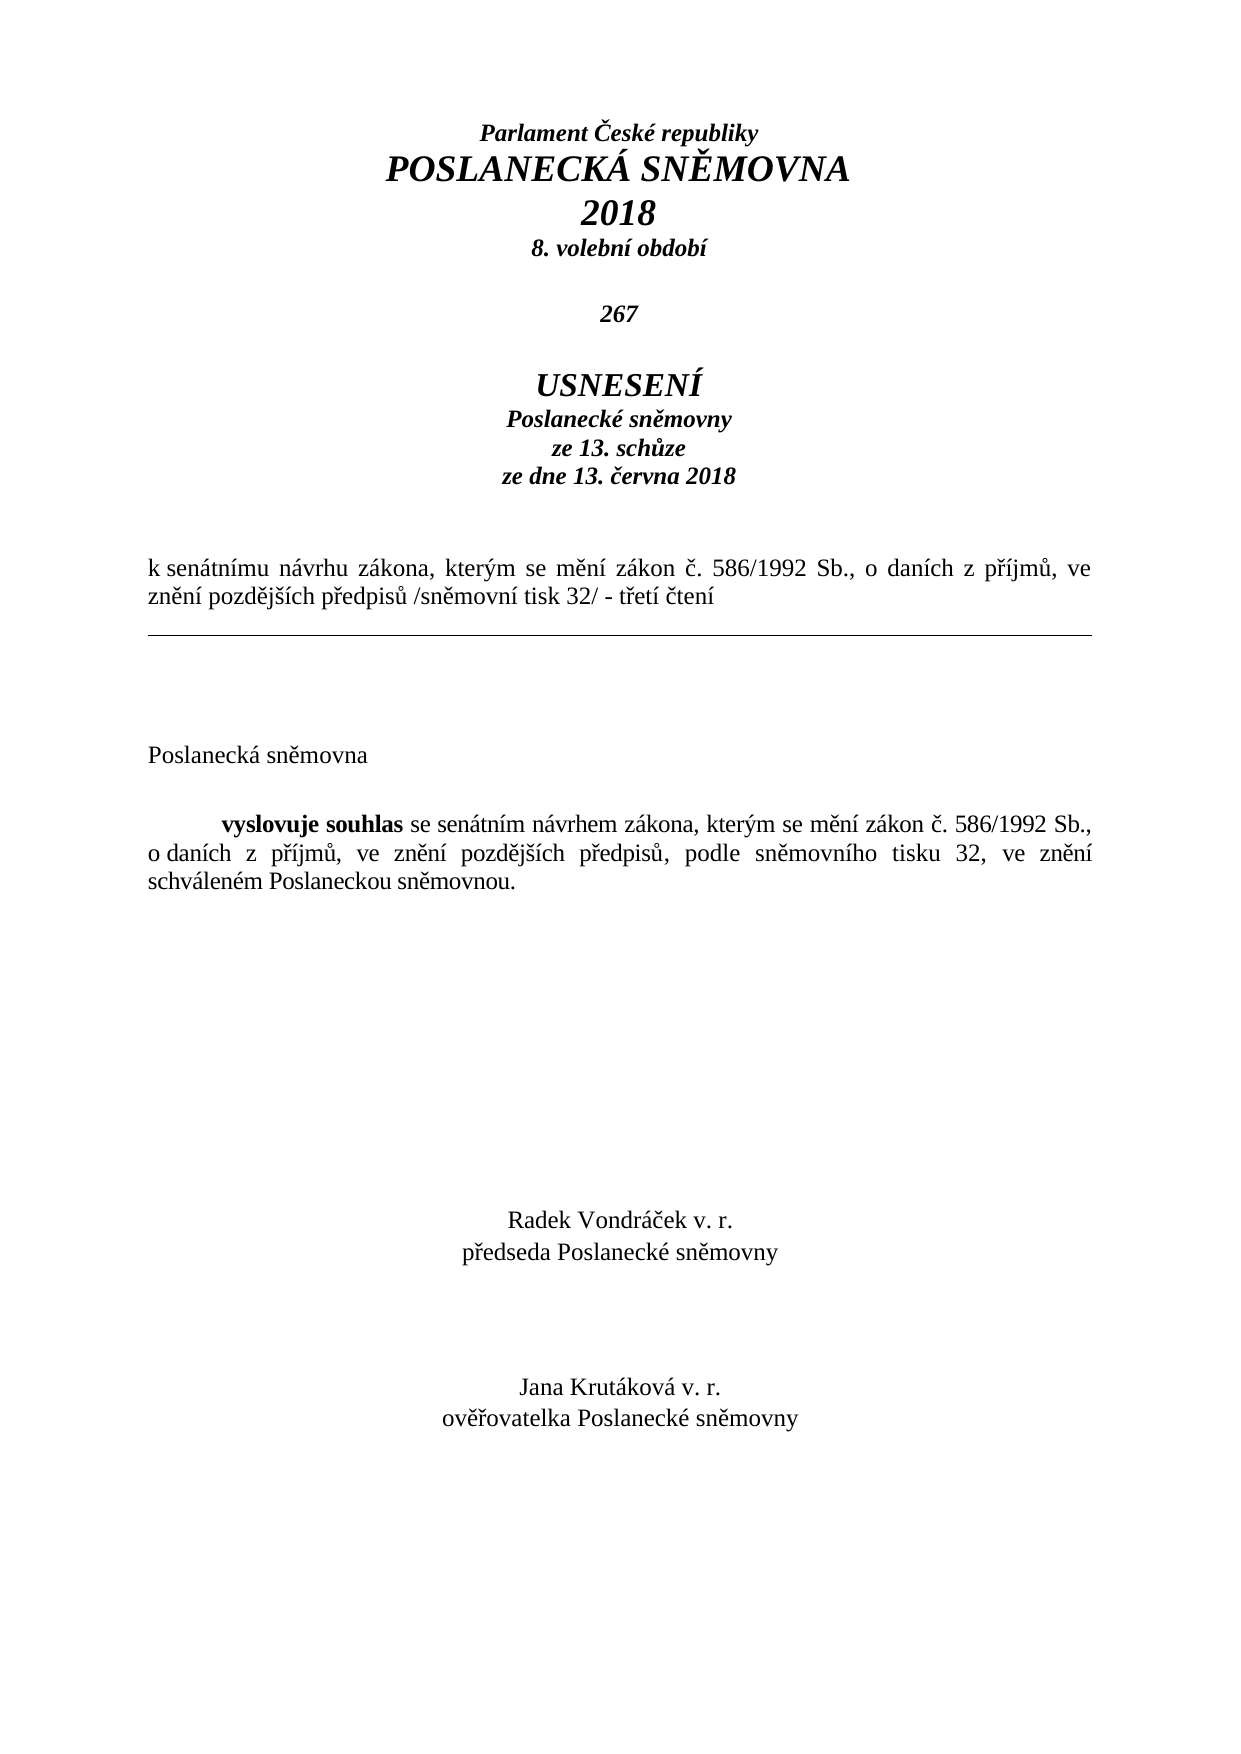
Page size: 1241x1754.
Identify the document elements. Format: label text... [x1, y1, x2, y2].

text POSLANECKÁ SNĚMOVNA [148, 147, 1092, 190]
text 267 [148, 299, 1092, 328]
text 8. volební období [148, 233, 1092, 262]
text Poslanecká sněmovna [148, 740, 1092, 769]
text 2018 [148, 190, 1092, 233]
text Radek Vondráček v. r. [148, 1206, 1092, 1234]
text Jana Krutáková v. r. [148, 1372, 1092, 1401]
text Poslanecké sněmovny [148, 404, 1092, 433]
text k senátnímu návrhu zákona, kterým se mění zákon č. 586/1992 Sb., o daních z příjmů, ve znění pozdějších předpisů /sněmovní tisk 32/ - třetí čtení [148, 553, 1092, 635]
text ze 13. schůze [148, 433, 1092, 461]
text vyslovuje souhlas se senátním návrhem zákona, kterým se mění zákon č. 586/1992 Sb., o daních z příjmů, ve znění pozdějších předpisů, podle sněmovního tisku 32, ve znění schváleném Poslaneckou sněmovnou. [148, 809, 1092, 895]
text předseda Poslanecké sněmovny [148, 1237, 1092, 1265]
text USNESENÍ [148, 366, 1092, 404]
text ze dne 13. června 2018 [148, 461, 1092, 490]
text ověřovatelka Poslanecké sněmovny [148, 1403, 1092, 1432]
text Parlament České republiky [148, 118, 1092, 147]
